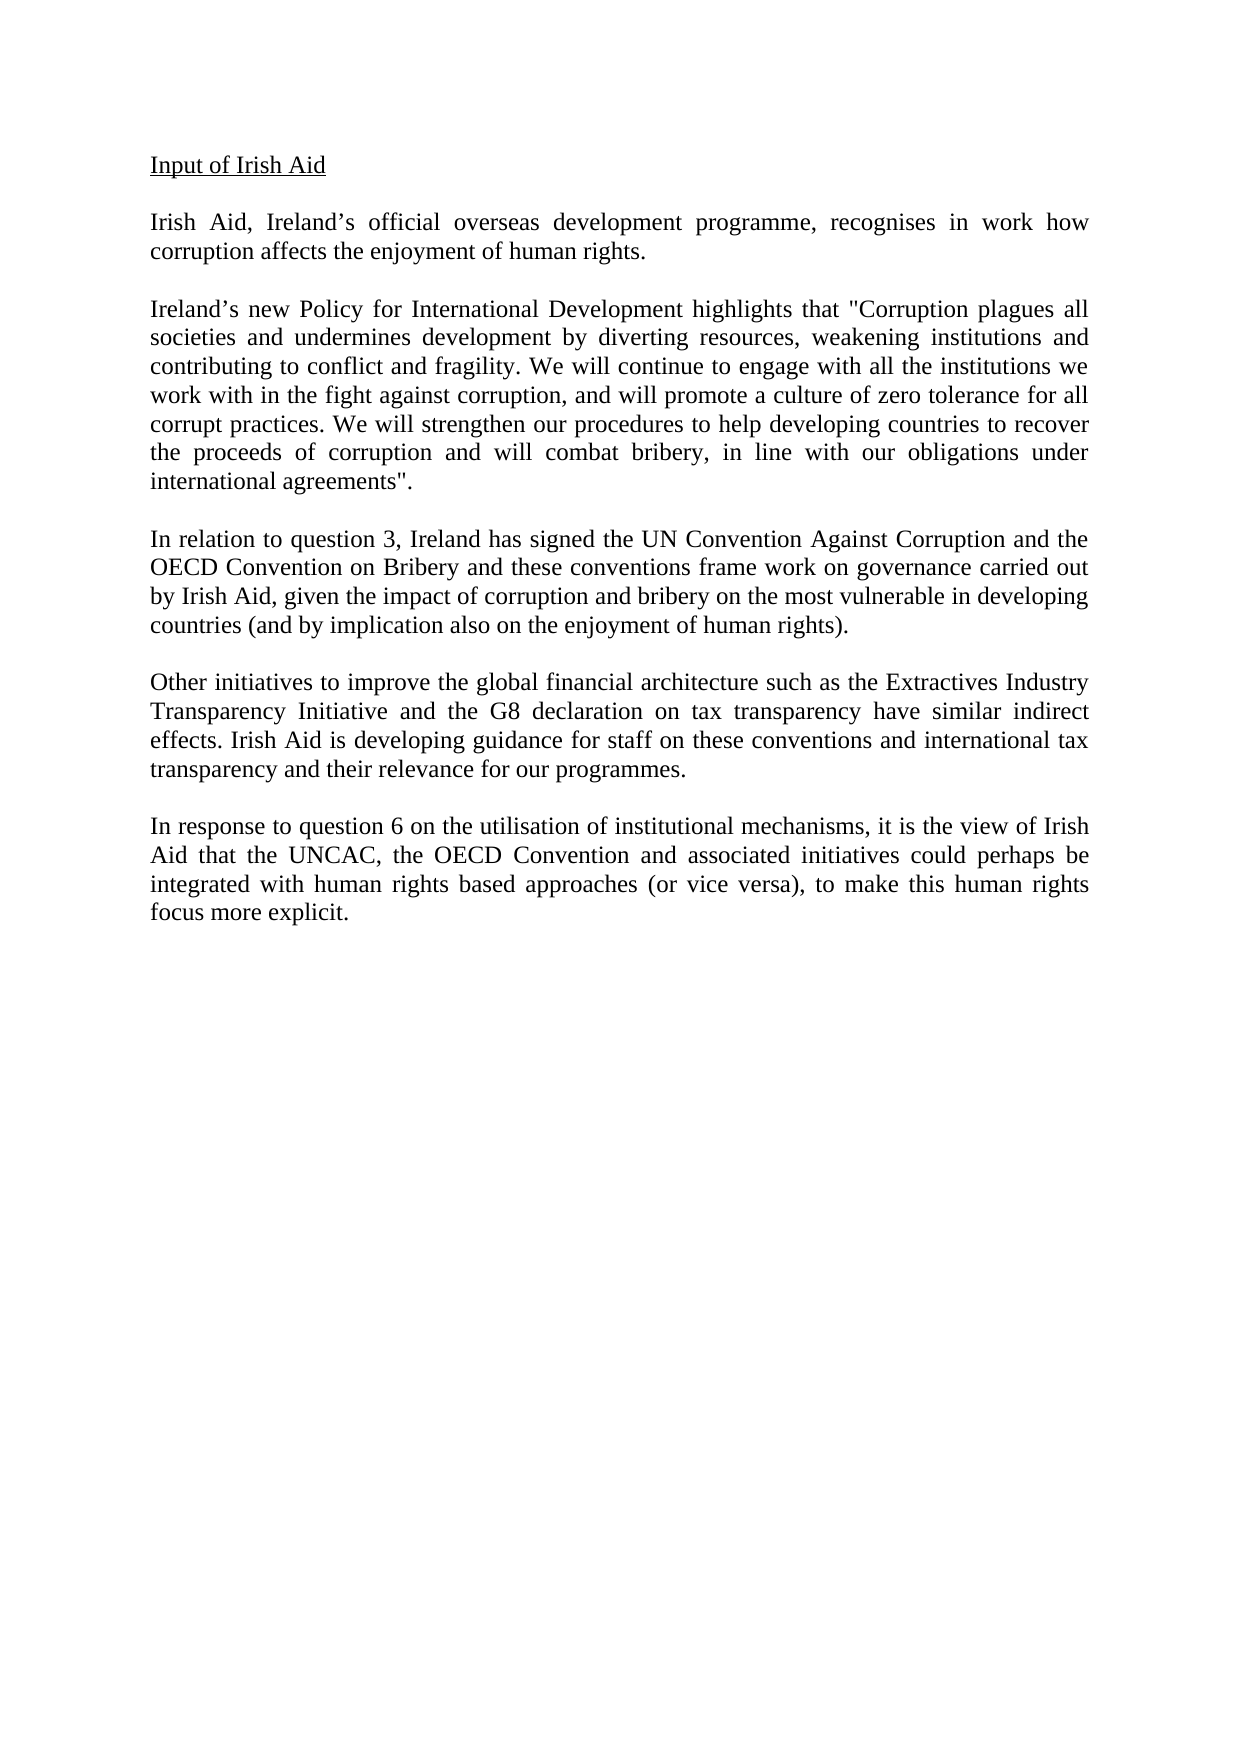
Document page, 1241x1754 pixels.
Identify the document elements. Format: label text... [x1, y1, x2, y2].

text In response to question 6 on the utilisation of institutional mechanisms, it is the view of Irish Aid that the UNCAC, the OECD Convention and associated initiatives could perhaps be integrated with human rights based approaches (or vice versa), to make this human rights focus more explicit. [150, 811, 1090, 926]
text In relation to question 3, Ireland has signed the UN Convention Against Corruption and the OECD Convention on Bribery and these conventions frame work on governance carried out by Irish Aid, given the impact of corruption and bribery on the most vulnerable in developing countries (and by implication also on the enjoyment of human rights). [150, 524, 1090, 639]
text Input of Irish Aid [150, 150, 1090, 179]
text Other initiatives to improve the global financial architecture such as the Extractives Industry Transparency Initiative and the G8 declaration on tax transparency have similar indirect effects. Irish Aid is developing guidance for staff on these conventions and international tax transparency and their relevance for our programmes. [150, 667, 1090, 782]
text Ireland’s new Policy for International Development highlights that "Corruption plagues all societies and undermines development by diverting resources, weakening institutions and contributing to conflict and fragility. We will continue to engage with all the institutions we work with in the fight against corruption, and will promote a culture of zero tolerance for all corrupt practices. We will strengthen our procedures to help developing countries to recover the proceeds of corruption and will combat bribery, in line with our obligations under international agreements". [150, 294, 1090, 495]
text Irish Aid, Ireland’s official overseas development programme, recognises in work how corruption affects the enjoyment of human rights. [150, 207, 1090, 265]
